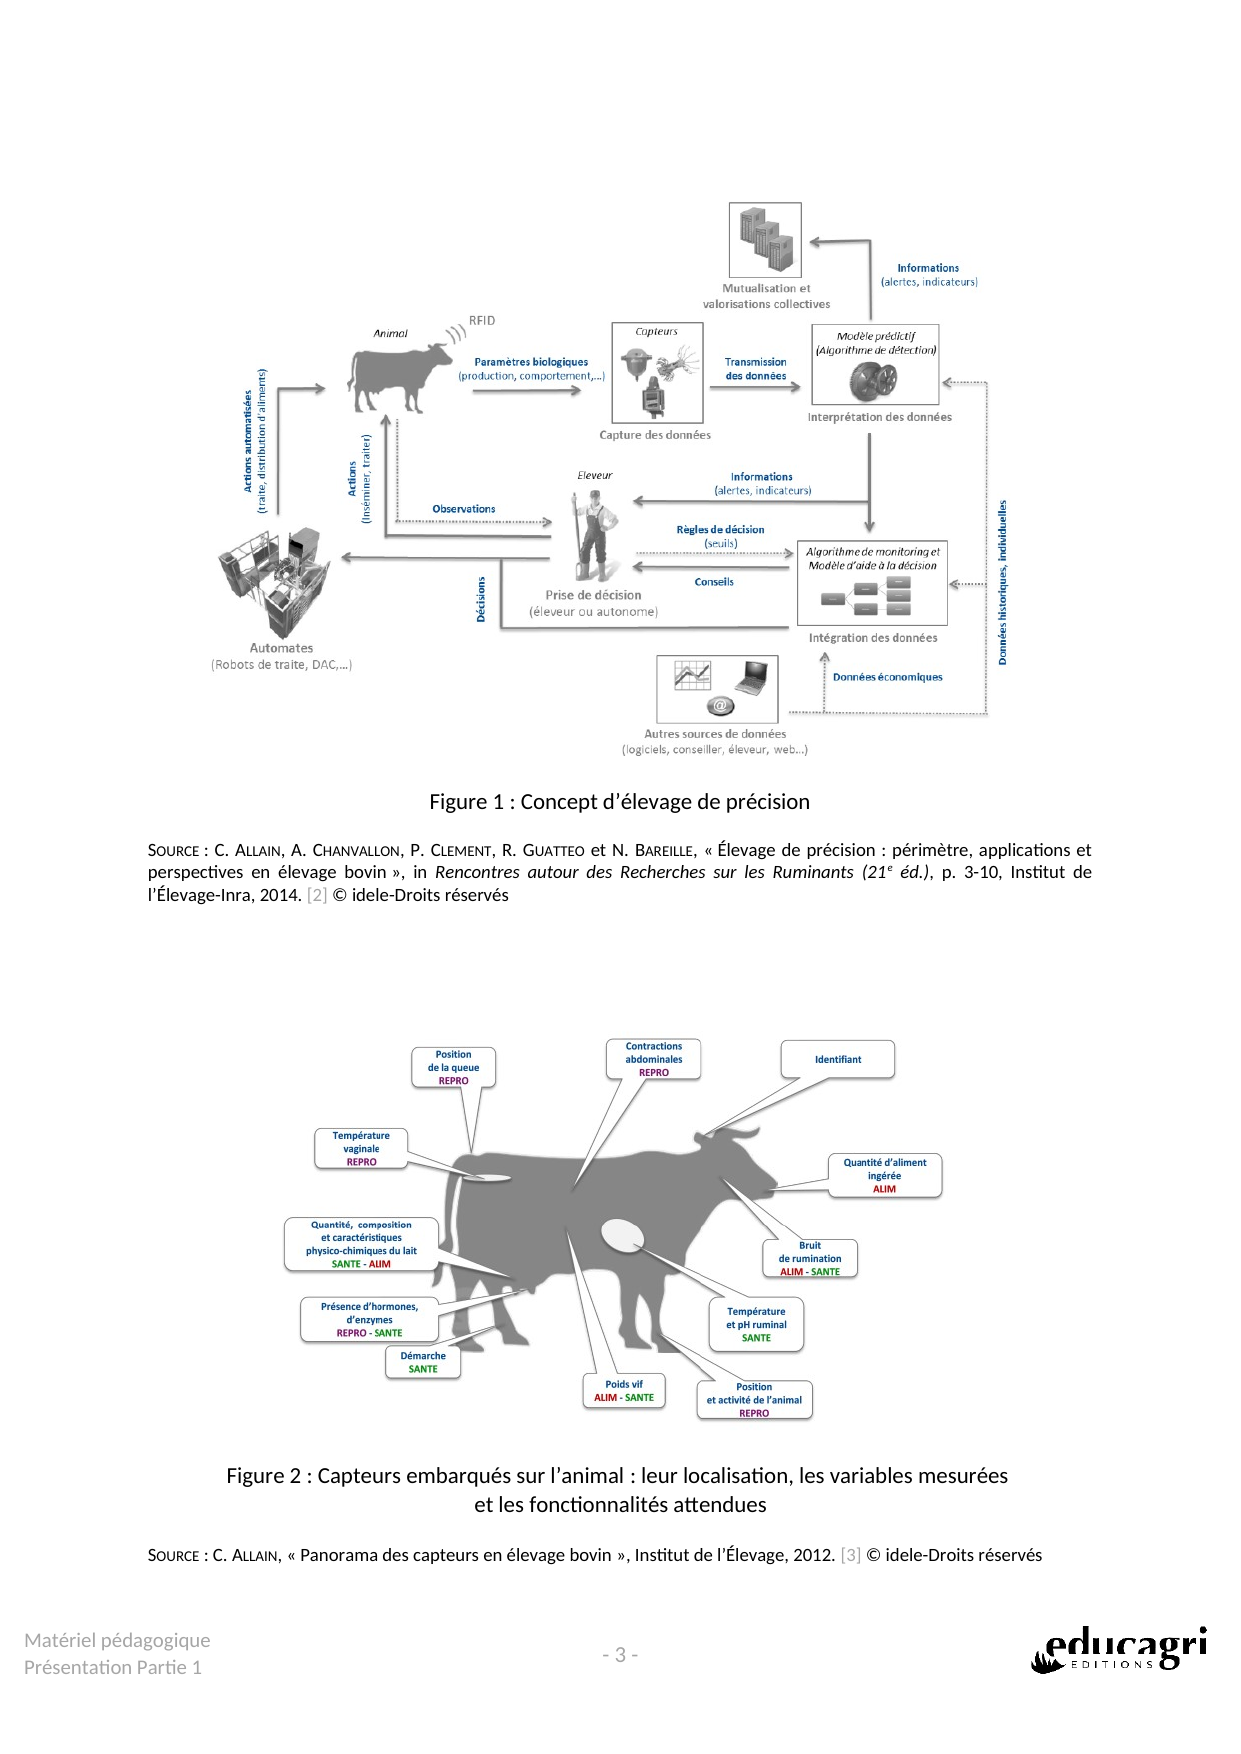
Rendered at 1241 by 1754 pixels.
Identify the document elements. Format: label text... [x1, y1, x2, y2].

text Source : C. Allain, A. Chanvallon, P. Clement, R. Guatteo et N. Bareille, « Élevage de précision : périmètre, applications et perspectives en élevage bovin », in Rencontres autour des Recherches sur les Ruminants (21e éd.), p. 3-10, Institut de l’Élevage-Inra, 2014. [2] © idele-Droits réservés [148, 838, 1093, 907]
text Source : C. Allain, « Panorama des capteurs en élevage bovin », Institut de l’Élevage, 2012. [3] © idele-Droits réservés [148, 1544, 1093, 1567]
text Figure 1 : Concept d’élevage de précision [148, 787, 1093, 815]
picture [150, 187, 1096, 766]
text Figure 2 : Capteurs embarqués sur l’animal : leur localisation, les variables mesurées et les fonctionnalités attendues [148, 1461, 1093, 1518]
picture [1023, 1620, 1214, 1681]
picture [218, 1016, 1022, 1436]
